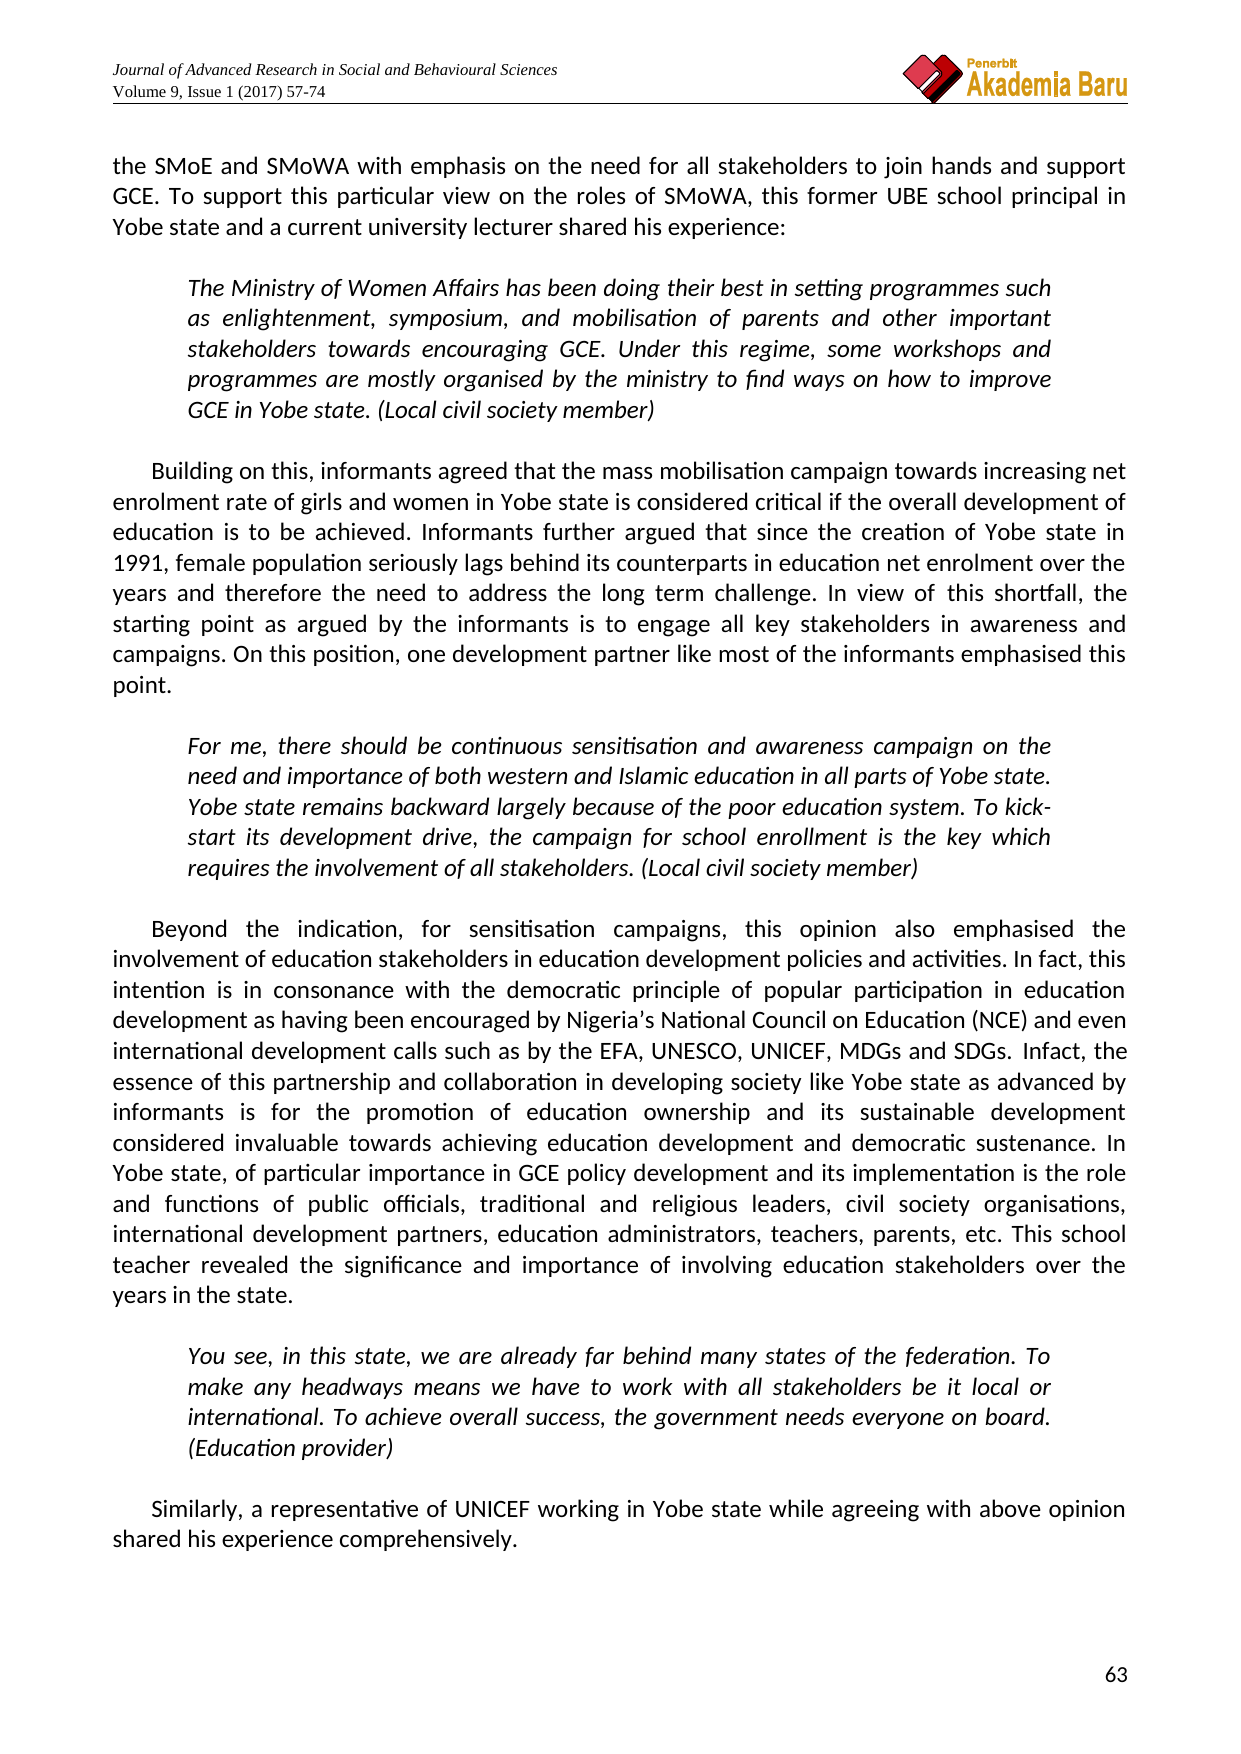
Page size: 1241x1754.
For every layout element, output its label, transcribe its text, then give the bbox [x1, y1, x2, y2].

text Similarly, a representative of UNICEF working in Yobe state while agreeing with above opinion shared his experience comprehensively. [112, 1493, 1128, 1554]
text The Ministry of Women Affairs has been doing their best in setting programmes such as enlightenment, symposium, and mobilisation of parents and other important stakeholders towards encouraging GCE. Under this regime, some workshops and programmes are mostly organised by the ministry to find ways on how to improve GCE in Yobe state. (Local civil society member) [187, 272, 1053, 425]
text For me, there should be continuous sensitisation and awareness campaign on the need and importance of both western and Islamic education in all parts of Yobe state. Yobe state remains backward largely because of the poor education system. To kick-start its development drive, the campaign for school enrollment is the key which requires the involvement of all stakeholders. (Local civil society member) [187, 730, 1053, 882]
text Building on this, informants agreed that the mass mobilisation campaign towards increasing net enrolment rate of girls and women in Yobe state is considered critical if the overall development of education is to be achieved. Informants further argued that since the creation of Yobe state in 1991, female population seriously lags behind its counterparts in education net enrolment over the years and therefore the need to address the long term challenge. In view of this shortfall, the starting point as argued by the informants is to engage all key stakeholders in awareness and campaigns. On this position, one development partner like most of the informants emphasised this point. [112, 455, 1128, 699]
text Beyond the indication, for sensitisation campaigns, this opinion also emphasised the involvement of education stakeholders in education development policies and activities. In fact, this intention is in consonance with the democratic principle of popular participation in education development as having been encouraged by Nigeria’s National Council on Education (NCE) and even international development calls such as by the EFA, UNESCO, UNICEF, MDGs and SDGs. Infact, the essence of this partnership and collaboration in developing society like Yobe state as advanced by informants is for the promotion of education ownership and its sustainable development considered invaluable towards achieving education development and democratic sustenance. In Yobe state, of particular importance in GCE policy development and its implementation is the role and functions of public officials, traditional and religious leaders, civil society organisations, international development partners, education administrators, teachers, parents, etc. This school teacher revealed the significance and importance of involving education stakeholders over the years in the state. [112, 913, 1128, 1310]
text You see, in this state, we are already far behind many states of the federation. To make any headways means we have to work with all stakeholders be it local or international. To achieve overall success, the government needs everyone on board. (Education provider) [187, 1340, 1053, 1462]
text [112, 150, 1128, 242]
